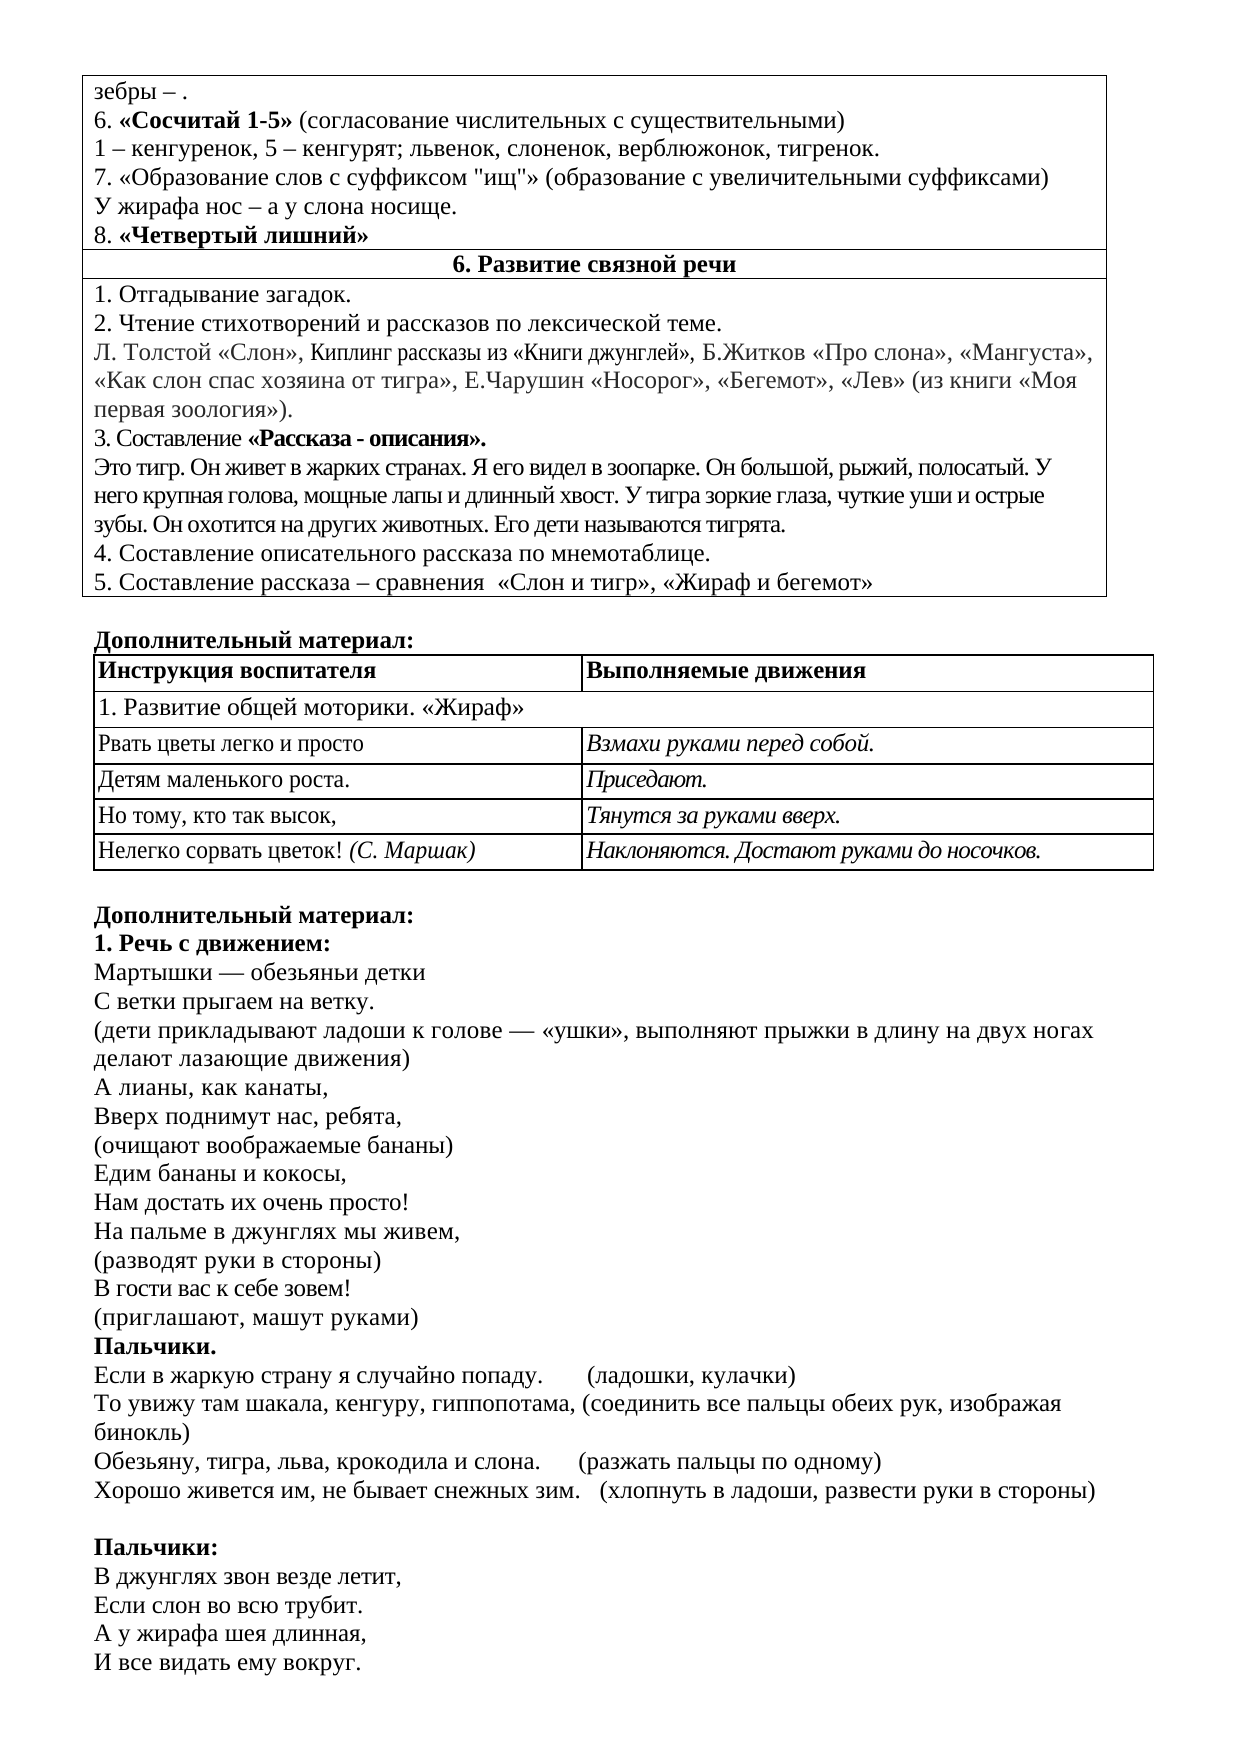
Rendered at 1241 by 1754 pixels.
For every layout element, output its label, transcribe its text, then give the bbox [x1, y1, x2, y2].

text Пальчики. [94, 1331, 1144, 1360]
text Дополнительный материал: [94, 625, 1144, 654]
text (дети прикладывают ладоши к голове — «ушки», выполняют прыжки в длину на двух ногах делают лазающие движения) [94, 1015, 1144, 1072]
table_cell 1. Отгадывание загадок. 2. Чтение стихотворений и рассказов по лексической теме. Л. Толстой «Слон», Киплинг рассказы из «Книги джунглей», Б.Житков «Про слона», «Мангуста», «Как слон спас хозяина от тигра», Е.Чарушин «Носорог», «Бегемот», «Лев» (из книги «Моя первая зоология»). 3. Составление «Рассказа - описания». Это тигр. Он живет в жарких странах. Я его видел в зоопарке. Он большой, рыжий, полосатый. У него крупная голова, мощные лапы и длинный хвост. У тигра зоркие глаза, чуткие уши и острые зубы. Он охотится на других животных. Его дети называются тигрята. 4. Составление описательного рассказа по мнемотаблице. 5. Составление рассказа – сравнения «Слон и тигр», «Жираф и бегемот» [83, 279, 1106, 596]
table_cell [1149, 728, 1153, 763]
text Хорошо живется им, не бывает снежных зим. (хлопнуть в ладоши, развести руки в стороны) [94, 1475, 1144, 1503]
text Нам достать их очень просто! [94, 1187, 1144, 1216]
text С ветки прыгаем на ветку. [94, 986, 1144, 1015]
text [94, 1561, 1144, 1676]
text А лианы, как канаты, [94, 1072, 1144, 1101]
text 1. Речь с движением: [94, 928, 1144, 957]
text (разводят руки в стороны) [94, 1245, 1144, 1273]
text Вверх поднимут нас, ребята, [94, 1101, 1144, 1130]
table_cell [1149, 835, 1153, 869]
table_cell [83, 76, 1106, 248]
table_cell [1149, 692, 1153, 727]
text Дополнительный материал: [94, 900, 1144, 928]
text Мартышки — обезьяньи детки [94, 957, 1144, 986]
text Если в жаркую страну я случайно попаду. (ладошки, кулачки) [94, 1360, 1144, 1388]
text Обезьяну, тигра, льва, крокодила и слона. (разжать пальцы по одному) [94, 1446, 1144, 1475]
table_cell 6. Развитие связной речи [83, 250, 1106, 278]
text То увижу там шакала, кенгуру, гиппопотама, (соединить все пальцы обеих рук, изображая бинокль) [94, 1388, 1144, 1446]
text Пальчики: [94, 1532, 1144, 1561]
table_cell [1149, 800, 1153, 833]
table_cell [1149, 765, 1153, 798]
text (приглашают, машут руками) [94, 1302, 1144, 1331]
text В гости вас к себе зовем! [94, 1273, 1144, 1302]
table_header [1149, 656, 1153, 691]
text (очищают воображаемые бананы) [94, 1130, 1144, 1158]
text На пальме в джунглях мы живем, [94, 1216, 1144, 1245]
text Едим бананы и кокосы, [94, 1158, 1144, 1187]
